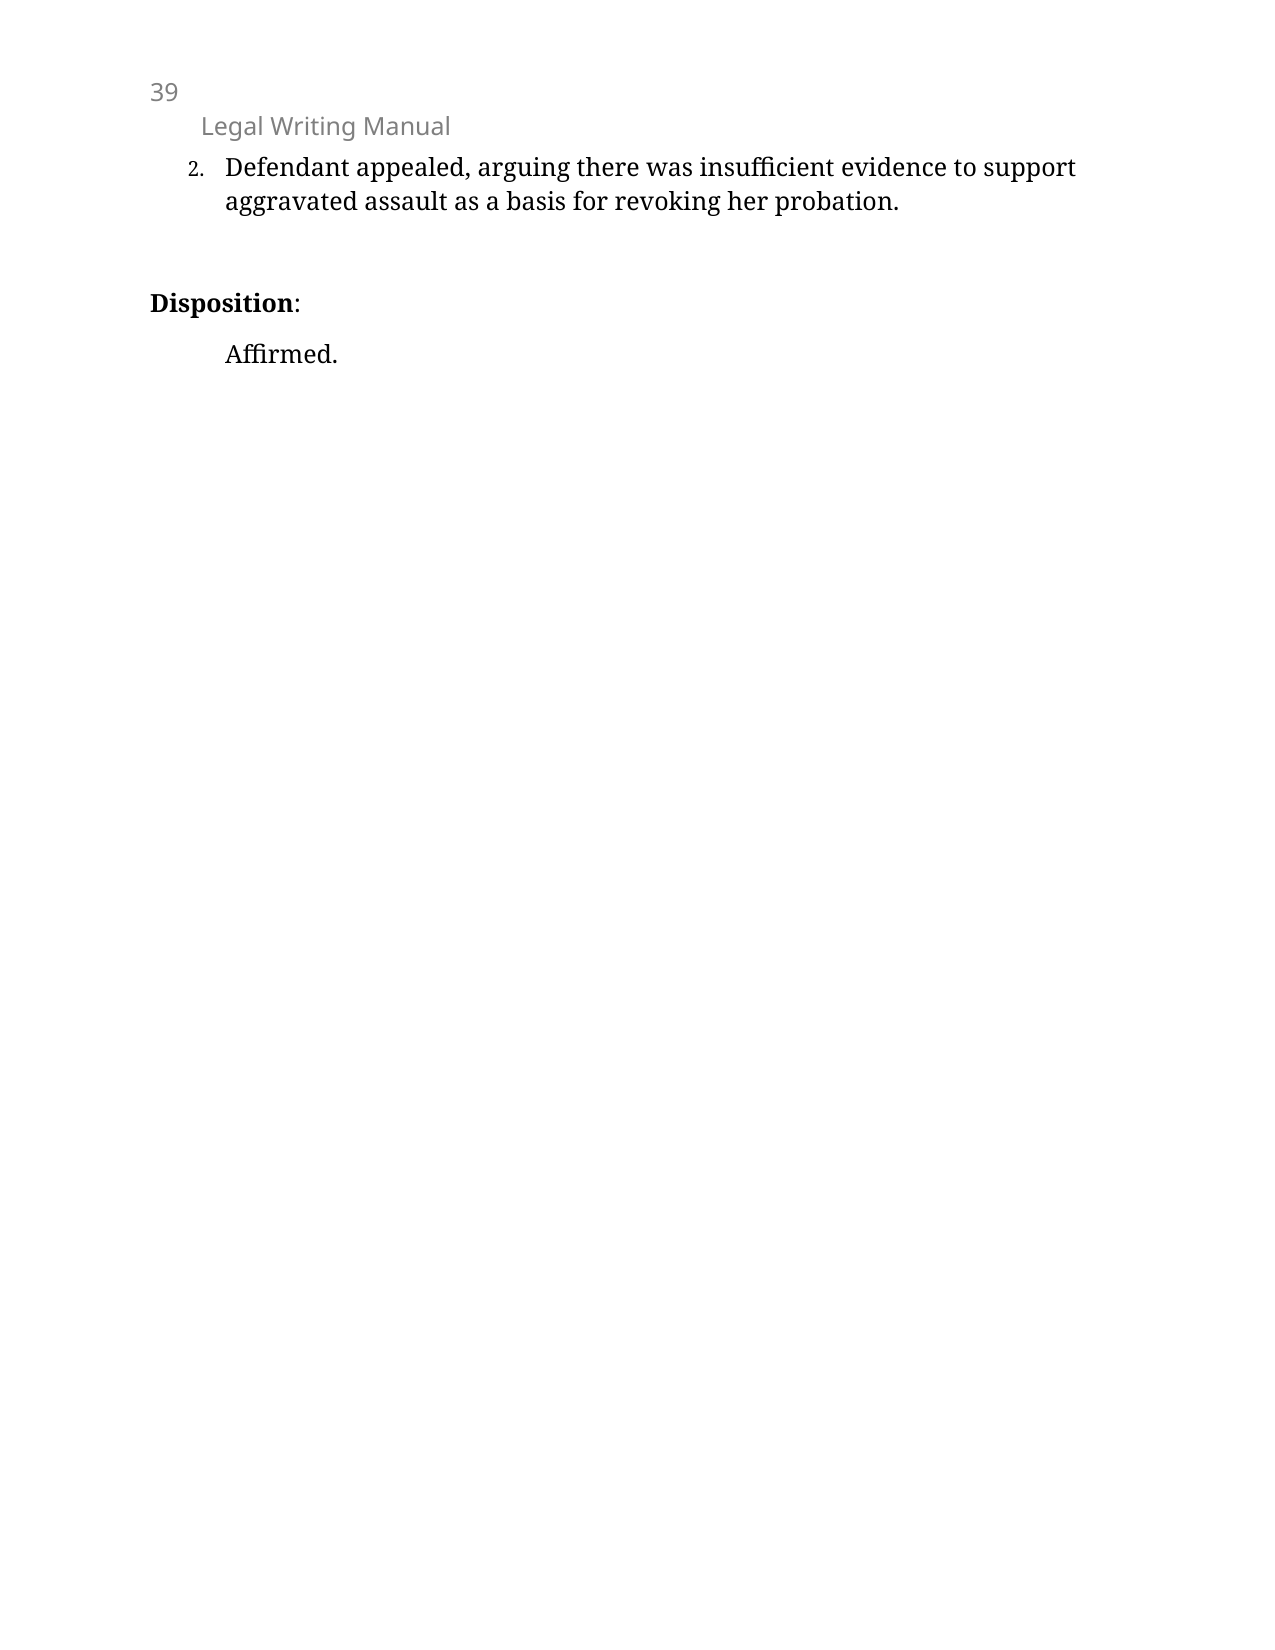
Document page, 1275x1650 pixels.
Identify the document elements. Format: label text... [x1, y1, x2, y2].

list Defendant appealed, arguing there was insufficient evidence to support aggravated assault as a basis for revoking her probation. [187, 150, 1125, 218]
text Affirmed. [225, 336, 1125, 370]
text Disposition: [150, 286, 1125, 319]
